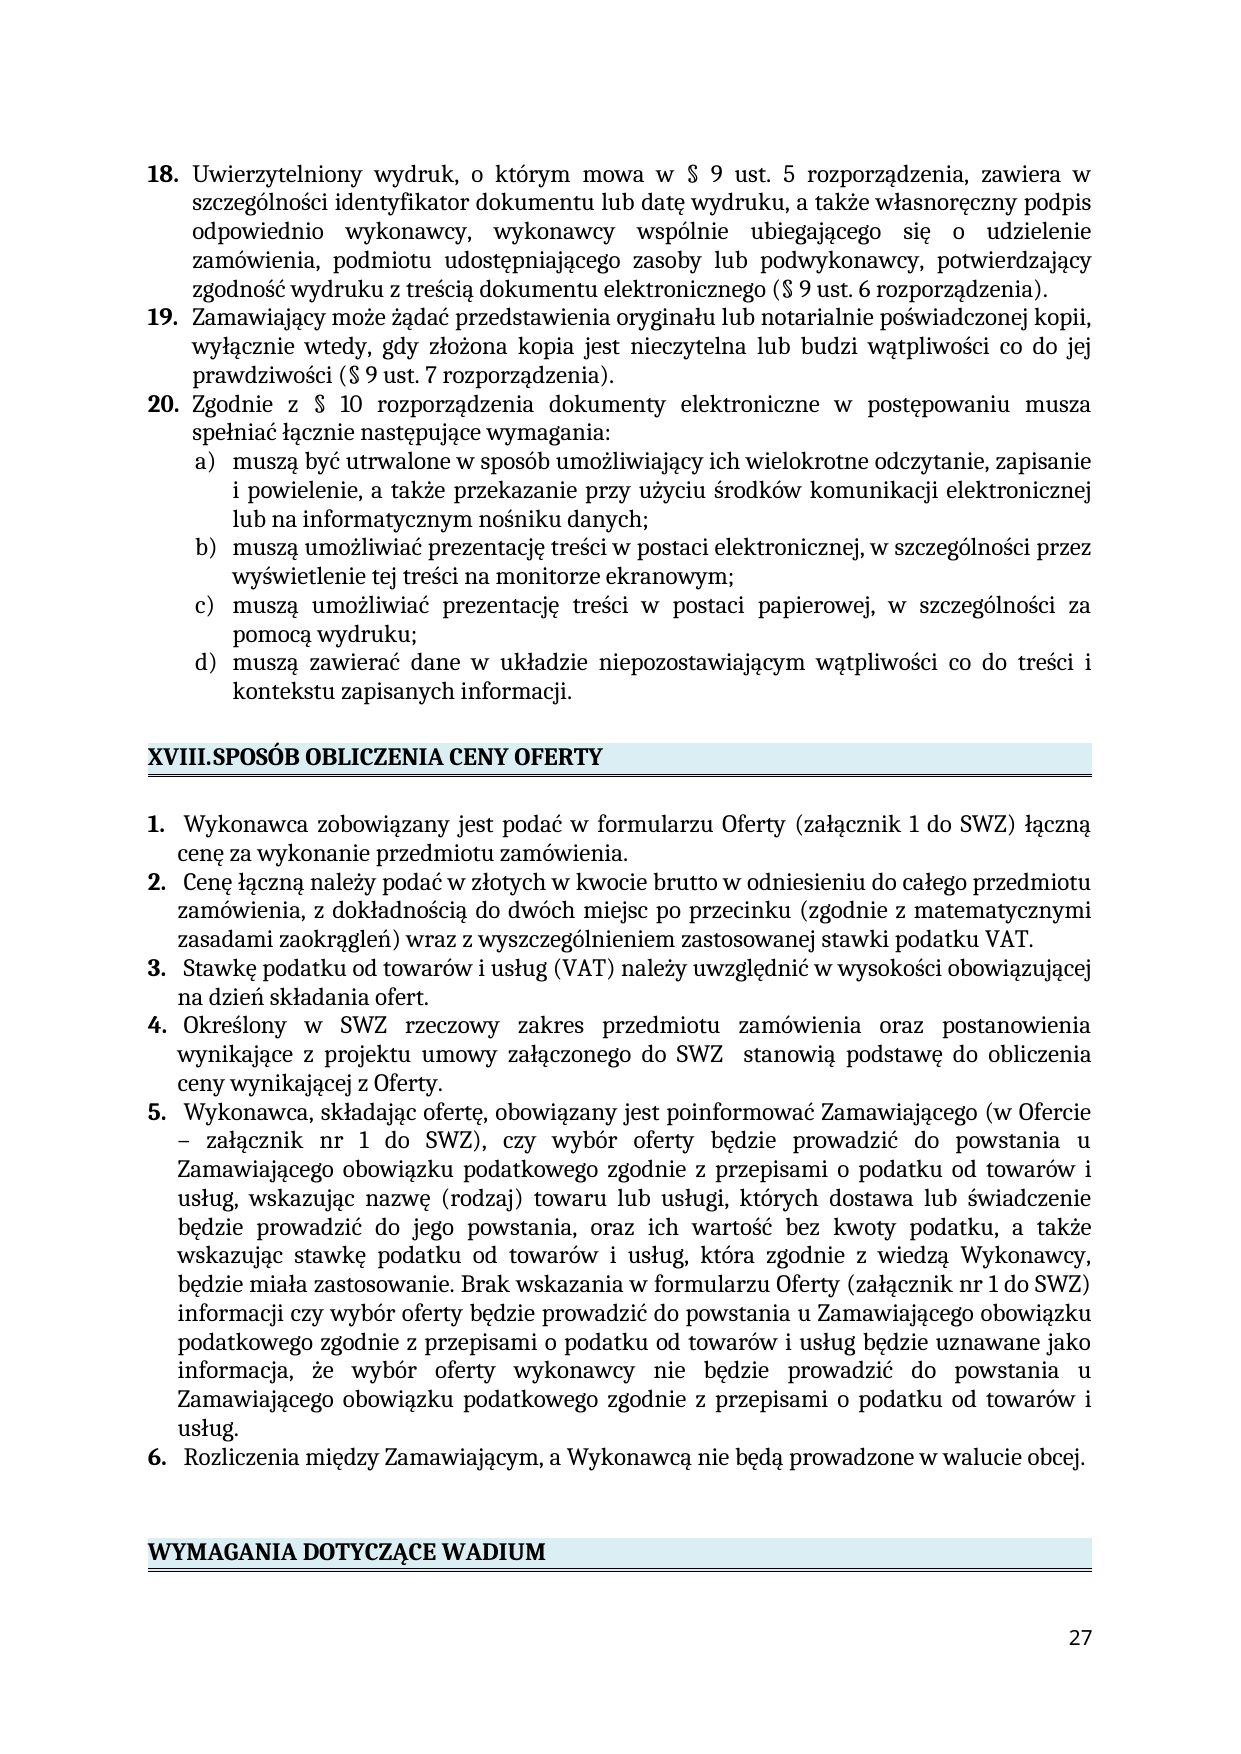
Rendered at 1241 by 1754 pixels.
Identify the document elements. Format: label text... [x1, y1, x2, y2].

text XVIII. SPOSÓB OBLICZENIA CENY OFERTY [148, 743, 1092, 774]
list muszą umożliwiać prezentację treści w postaci elektronicznej, w szczególności przez wyświetlenie tej treści na monitorze ekranowym; [195, 533, 1092, 591]
list muszą zawierać dane w układzie niepozostawiającym wątpliwości co do treści i kontekstu zapisanych informacji. [195, 648, 1092, 706]
list Uwierzytelniony wydruk, o którym mowa w § 9 ust. 5 rozporządzenia, zawiera w szczególności identyfikator dokumentu lub datę wydruku, a także własnoręczny podpis odpowiednio wykonawcy, wykonawcy wspólnie ubiegającego się o udzielenie zamówienia, podmiotu udostępniającego zasoby lub podwykonawcy, potwierdzający zgodność wydruku z treścią dokumentu elektronicznego (§ 9 ust. 6 rozporządzenia). [148, 159, 1092, 303]
list Zgodnie z § 10 rozporządzenia dokumenty elektroniczne w postępowaniu musza spełniać łącznie następujące wymagania: [148, 389, 1092, 447]
text 5. Wykonawca, składając ofertę, obowiązany jest poinformować Zamawiającego (w Ofercie – załącznik nr 1 do SWZ), czy wybór oferty będzie prowadzić do powstania u Zamawiającego obowiązku podatkowego zgodnie z przepisami o podatku od towarów i usług, wskazując nazwę (rodzaj) towaru lub usługi, których dostawa lub świadczenie będzie prowadzić do jego powstania, oraz ich wartość bez kwoty podatku, a także wskazując stawkę podatku od towarów i usług, która zgodnie z wiedzą Wykonawcy, będzie miała zastosowanie. Brak wskazania w formularzu Oferty (załącznik nr 1 do SWZ) informacji czy wybór oferty będzie prowadzić do powstania u Zamawiającego obowiązku podatkowego zgodnie z przepisami o podatku od towarów i usług będzie uznawane jako informacja, że wybór oferty wykonawcy nie będzie prowadzić do powstania u Zamawiającego obowiązku podatkowego zgodnie z przepisami o podatku od towarów i usług. [148, 1098, 1092, 1443]
text 2. Cenę łączną należy podać w złotych w kwocie brutto w odniesieniu do całego przedmiotu zamówienia, z dokładnością do dwóch miejsc po przecinku (zgodnie z matematycznymi zasadami zaokrągleń) wraz z wyszczególnieniem zastosowanej stawki podatku VAT. [148, 868, 1092, 954]
text 3. Stawkę podatku od towarów i usług (VAT) należy uwzględnić w wysokości obowiązującej na dzień składania ofert. [148, 954, 1092, 1011]
list Zamawiający może żądać przedstawienia oryginału lub notarialnie poświadczonej kopii, wyłącznie wtedy, gdy złożona kopia jest nieczytelna lub budzi wątpliwości co do jej prawdziwości (§ 9 ust. 7 rozporządzenia). [148, 303, 1092, 389]
list muszą umożliwiać prezentację treści w postaci papierowej, w szczególności za pomocą wydruku; [195, 591, 1092, 648]
text 1. Wykonawca zobowiązany jest podać w formularzu Oferty (załącznik 1 do SWZ) łączną cenę za wykonanie przedmiotu zamówienia. [148, 810, 1092, 868]
text 4. Określony w SWZ rzeczowy zakres przedmiotu zamówienia oraz postanowienia wynikające z projektu umowy załączonego do SWZ stanowią podstawę do obliczenia ceny wynikającej z Oferty. [148, 1011, 1092, 1098]
list muszą być utrwalone w sposób umożliwiający ich wielokrotne odczytanie, zapisanie i powielenie, a także przekazanie przy użyciu środków komunikacji elektronicznej lub na informatycznym nośniku danych; [195, 447, 1092, 533]
text WYMAGANIA DOTYCZĄCE WADIUM [148, 1538, 1092, 1568]
text 6. Rozliczenia między Zamawiającym, a Wykonawcą nie będą prowadzone w walucie obcej. [148, 1443, 1092, 1471]
